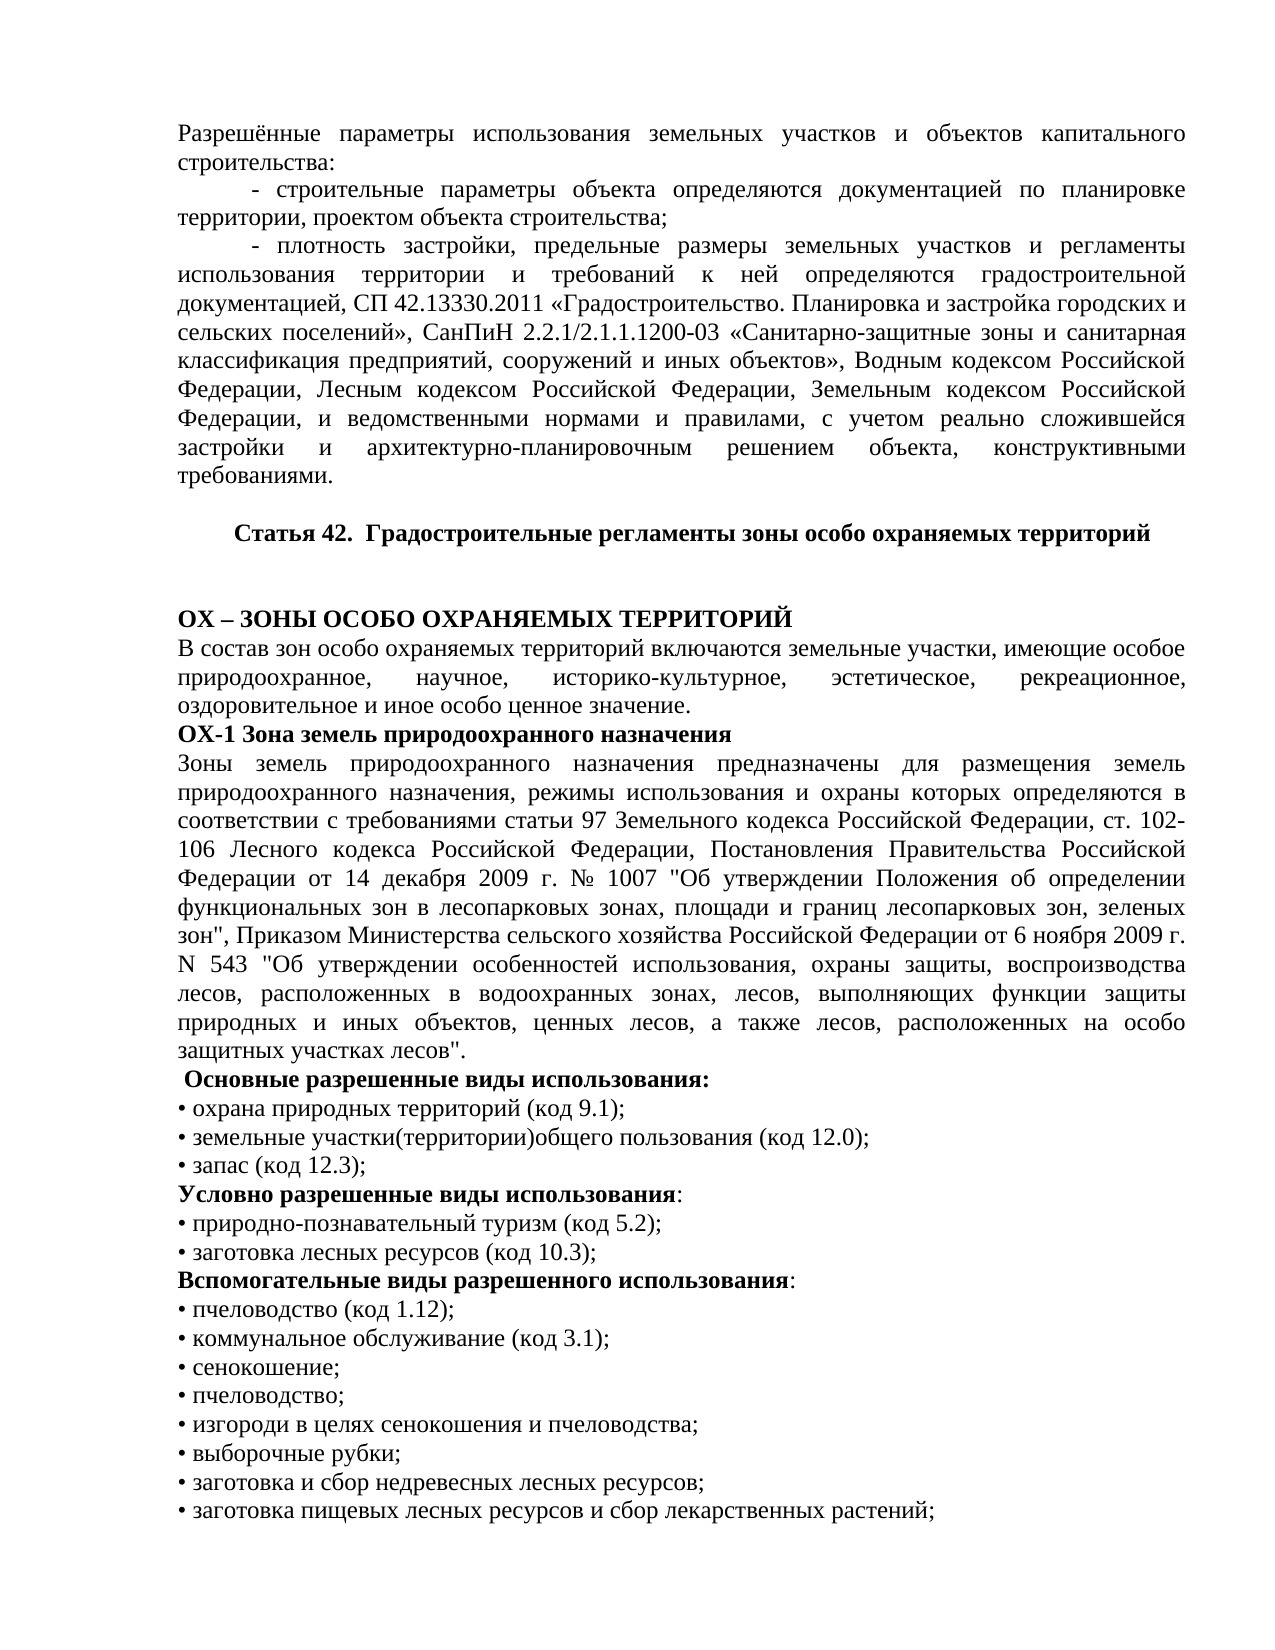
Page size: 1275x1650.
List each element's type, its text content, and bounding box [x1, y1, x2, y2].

text Разрешённые параметры использования земельных участков и объектов капитального строительства: [177, 118, 1186, 176]
text • коммунальное обслуживание (код 3.1); [177, 1323, 1186, 1352]
text - плотность застройки, предельные размеры земельных участков и регламенты использования территории и требований к ней определяются градостроительной документацией, СП 42.13330.2011 «Градостроительство. Планировка и застройка городских и сельских поселений», СанПиН 2.2.1/2.1.1.1200-03 «Санитарно-защитные зоны и санитарная классификация предприятий, сооружений и иных объектов», Водным кодексом Российской Федерации, Лесным кодексом Российской Федерации, Земельным кодексом Российской Федерации, и ведомственными нормами и правилами, с учетом реально сложившейся застройки и архитектурно-планировочным решением объекта, конструктивными требованиями. [177, 230, 1186, 489]
text • природно-познавательный туризм (код 5.2); [177, 1208, 1186, 1237]
text • заготовка пищевых лесных ресурсов и сбор лекарственных растений; [177, 1495, 1186, 1524]
text • сенокошение; [177, 1352, 1186, 1380]
text • пчеловодство; [177, 1380, 1186, 1409]
text ОХ – ЗОНЫ ОСОБО ОХРАНЯЕМЫХ ТЕРРИТОРИЙ [177, 604, 1186, 633]
text • охрана природных территорий (код 9.1); [177, 1093, 1186, 1122]
text В состав зон особо охраняемых территорий включаются земельные участки, имеющие особое природоохранное, научное, историко-культурное, эстетическое, рекреационное, оздоровительное и иное особо ценное значение. [177, 633, 1186, 719]
text - строительные параметры объекта определяются документацией по планировке территории, проектом объекта строительства; [177, 176, 1186, 230]
text • земельные участки(территории)общего пользования (код 12.0); [177, 1122, 1186, 1150]
text Вспомогательные виды разрешенного использования: [177, 1265, 1186, 1294]
text • заготовка и сбор недревесных лесных ресурсов; [177, 1467, 1186, 1495]
text • запас (код 12.3); [177, 1150, 1186, 1179]
text • пчеловодство (код 1.12); [177, 1294, 1186, 1323]
text • заготовка лесных ресурсов (код 10.3); [177, 1237, 1186, 1265]
text Условно разрешенные виды использования: [177, 1179, 1186, 1208]
text • выборочные рубки; [177, 1438, 1186, 1467]
text Статья 42. Градостроительные регламенты зоны особо охраняемых территорий [177, 518, 1186, 547]
text Зоны земель природоохранного назначения предназначены для размещения земель природоохранного назначения, режимы использования и охраны которых определяются в соответствии с требованиями статьи 97 Земельного кодекса Российской Федерации, ст. 102-106 Лесного кодекса Российской Федерации, Постановления Правительства Российской Федерации от 14 декабря . № 1007 "Об утверждении Положения об определении функциональных зон в лесопарковых зонах, площади и границ лесопарковых зон, зеленых зон", Приказом Министерства сельского хозяйства Российской Федерации от 6 ноября . N 543 "Об утверждении особенностей использования, охраны защиты, воспроизводства лесов, расположенных в водоохранных зонах, лесов, выполняющих функции защиты природных и иных объектов, ценных лесов, а также лесов, расположенных на особо защитных участках лесов". [177, 748, 1186, 1064]
text ОХ-1 Зона земель природоохранного назначения [177, 719, 1186, 748]
text Основные разрешенные виды использования: [177, 1064, 1186, 1093]
text • изгороди в целях сенокошения и пчеловодства; [177, 1409, 1186, 1438]
